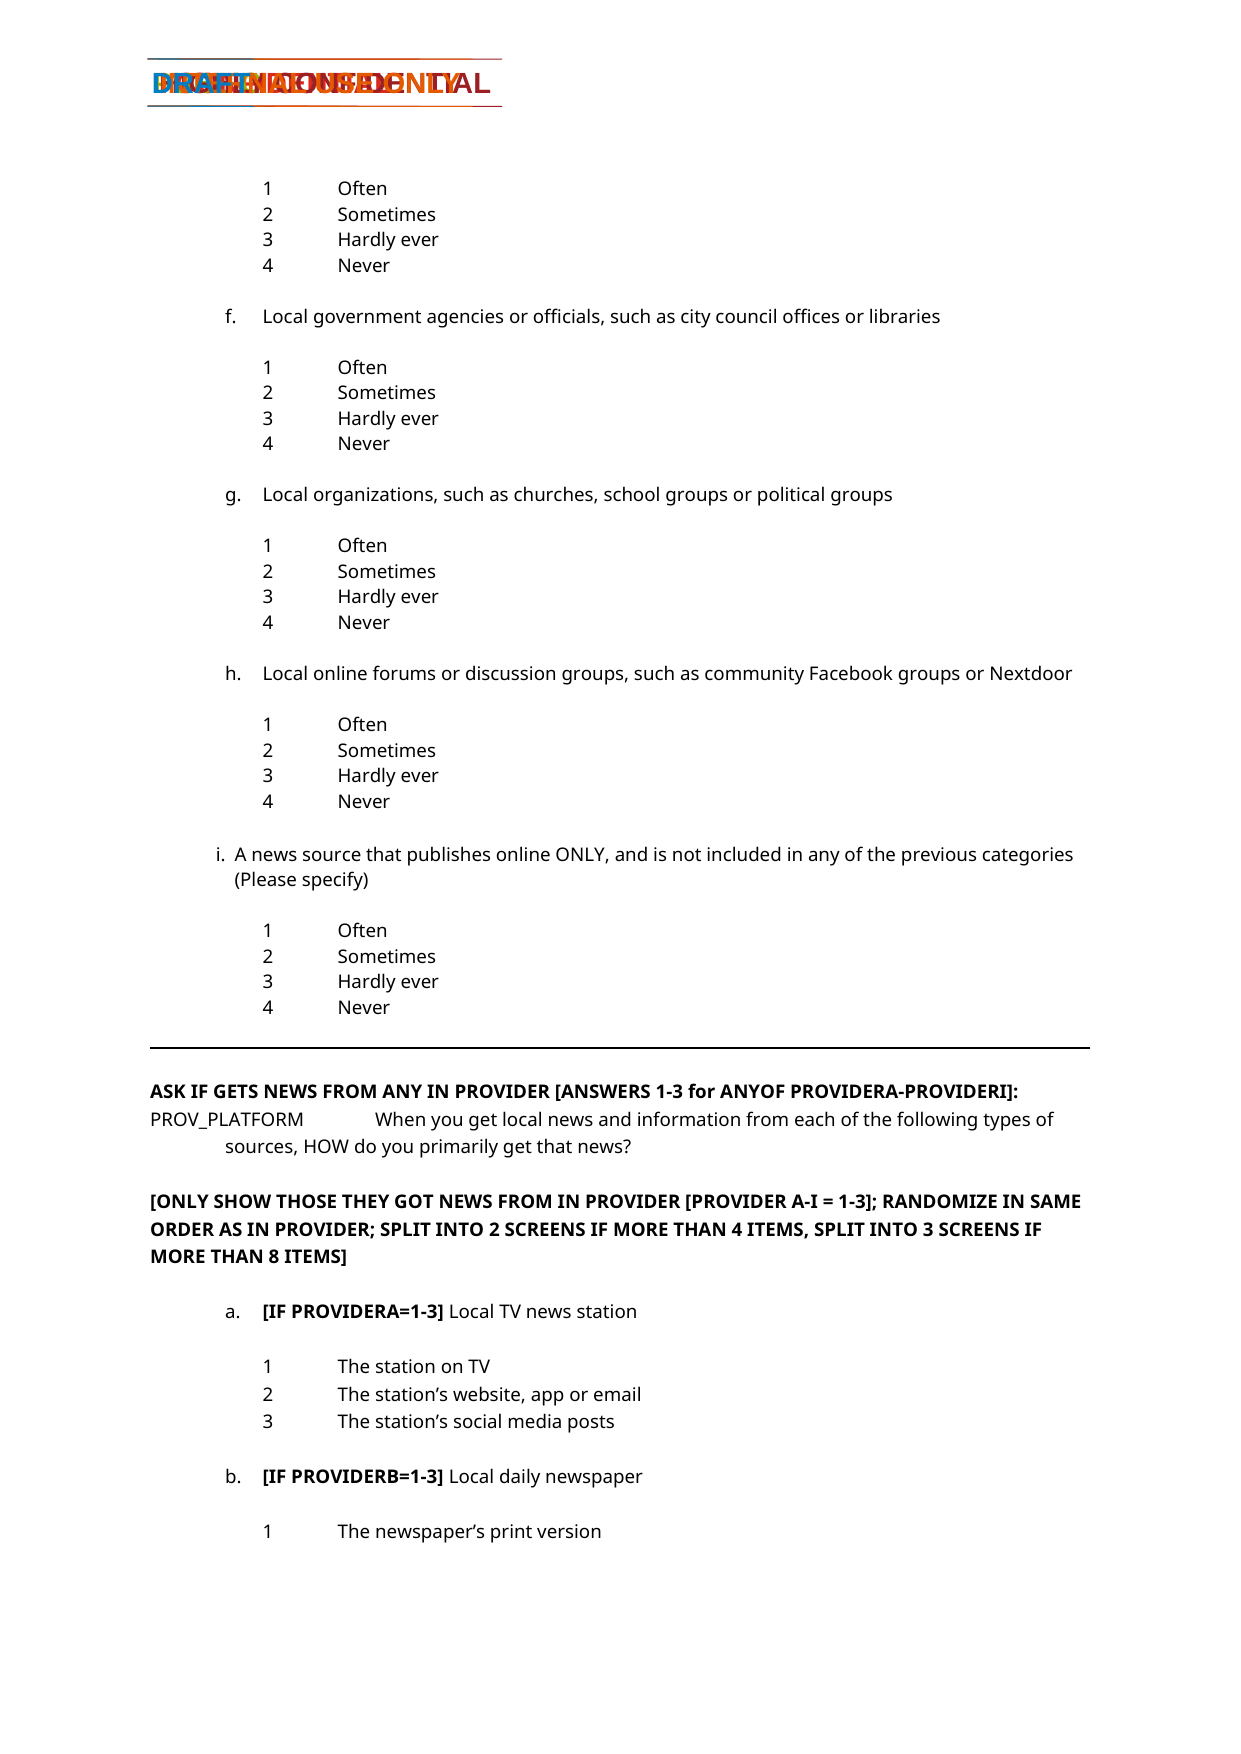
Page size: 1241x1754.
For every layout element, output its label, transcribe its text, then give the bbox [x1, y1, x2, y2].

text ASK IF GETS NEWS FROM ANY IN PROVIDER [ANSWERS 1-3 for ANYOF PROVIDERA-PROVIDERI]: [150, 1078, 1090, 1104]
list Never [262, 431, 1090, 456]
list Never [262, 609, 1090, 635]
text [ONLY SHOW THOSE THEY GOT NEWS FROM IN PROVIDER [PROVIDER A-I = 1-3]; RANDOMIZE IN SAME ORDER AS IN PROVIDER; SPLIT INTO 2 SCREENS IF MORE THAN 4 ITEMS, SPLIT INTO 3 SCREENS IF MORE THAN 8 ITEMS] [150, 1188, 1090, 1269]
list Sometimes [262, 201, 1090, 227]
list Hardly ever [262, 584, 1090, 609]
text 4 Never [262, 994, 1090, 1020]
text 2 Sometimes [262, 737, 1090, 762]
list [IF PROVIDERB=1-3] Local daily newspaper [225, 1463, 1090, 1489]
list The newspaper’s print version [262, 1518, 1090, 1544]
list The station’s social media posts [262, 1408, 1090, 1434]
text 3 Hardly ever [262, 969, 1090, 994]
text 3 Hardly ever [262, 762, 1090, 788]
list The station on TV [262, 1353, 1090, 1379]
list Hardly ever [262, 405, 1090, 431]
list Sometimes [262, 380, 1090, 405]
list Local online forums or discussion groups, such as community Facebook groups or Nextdoor [225, 660, 1090, 686]
list Never [262, 252, 1090, 278]
list Local government agencies or officials, such as city council offices or libraries [225, 303, 1090, 329]
list Often [262, 354, 1090, 380]
list Often [262, 176, 1090, 201]
list Local organizations, such as churches, school groups or political groups [225, 482, 1090, 507]
text 1 Often [262, 918, 1090, 943]
text 1 Often [262, 711, 1090, 737]
list Sometimes [262, 558, 1090, 584]
list Often [262, 533, 1090, 558]
list A news source that publishes online ONLY, and is not included in any of the previous categories (Please specify) [216, 841, 1090, 892]
list Hardly ever [262, 227, 1090, 252]
list [IF PROVIDERA=1-3] Local TV news station [225, 1298, 1090, 1324]
list The station’s website, app or email [262, 1381, 1090, 1406]
text PROV_PLATFORM When you get local news and information from each of the following types of sources, HOW do you primarily get that news? [150, 1106, 1090, 1159]
text 2 Sometimes [262, 943, 1090, 969]
text 4 Never [262, 788, 1090, 813]
